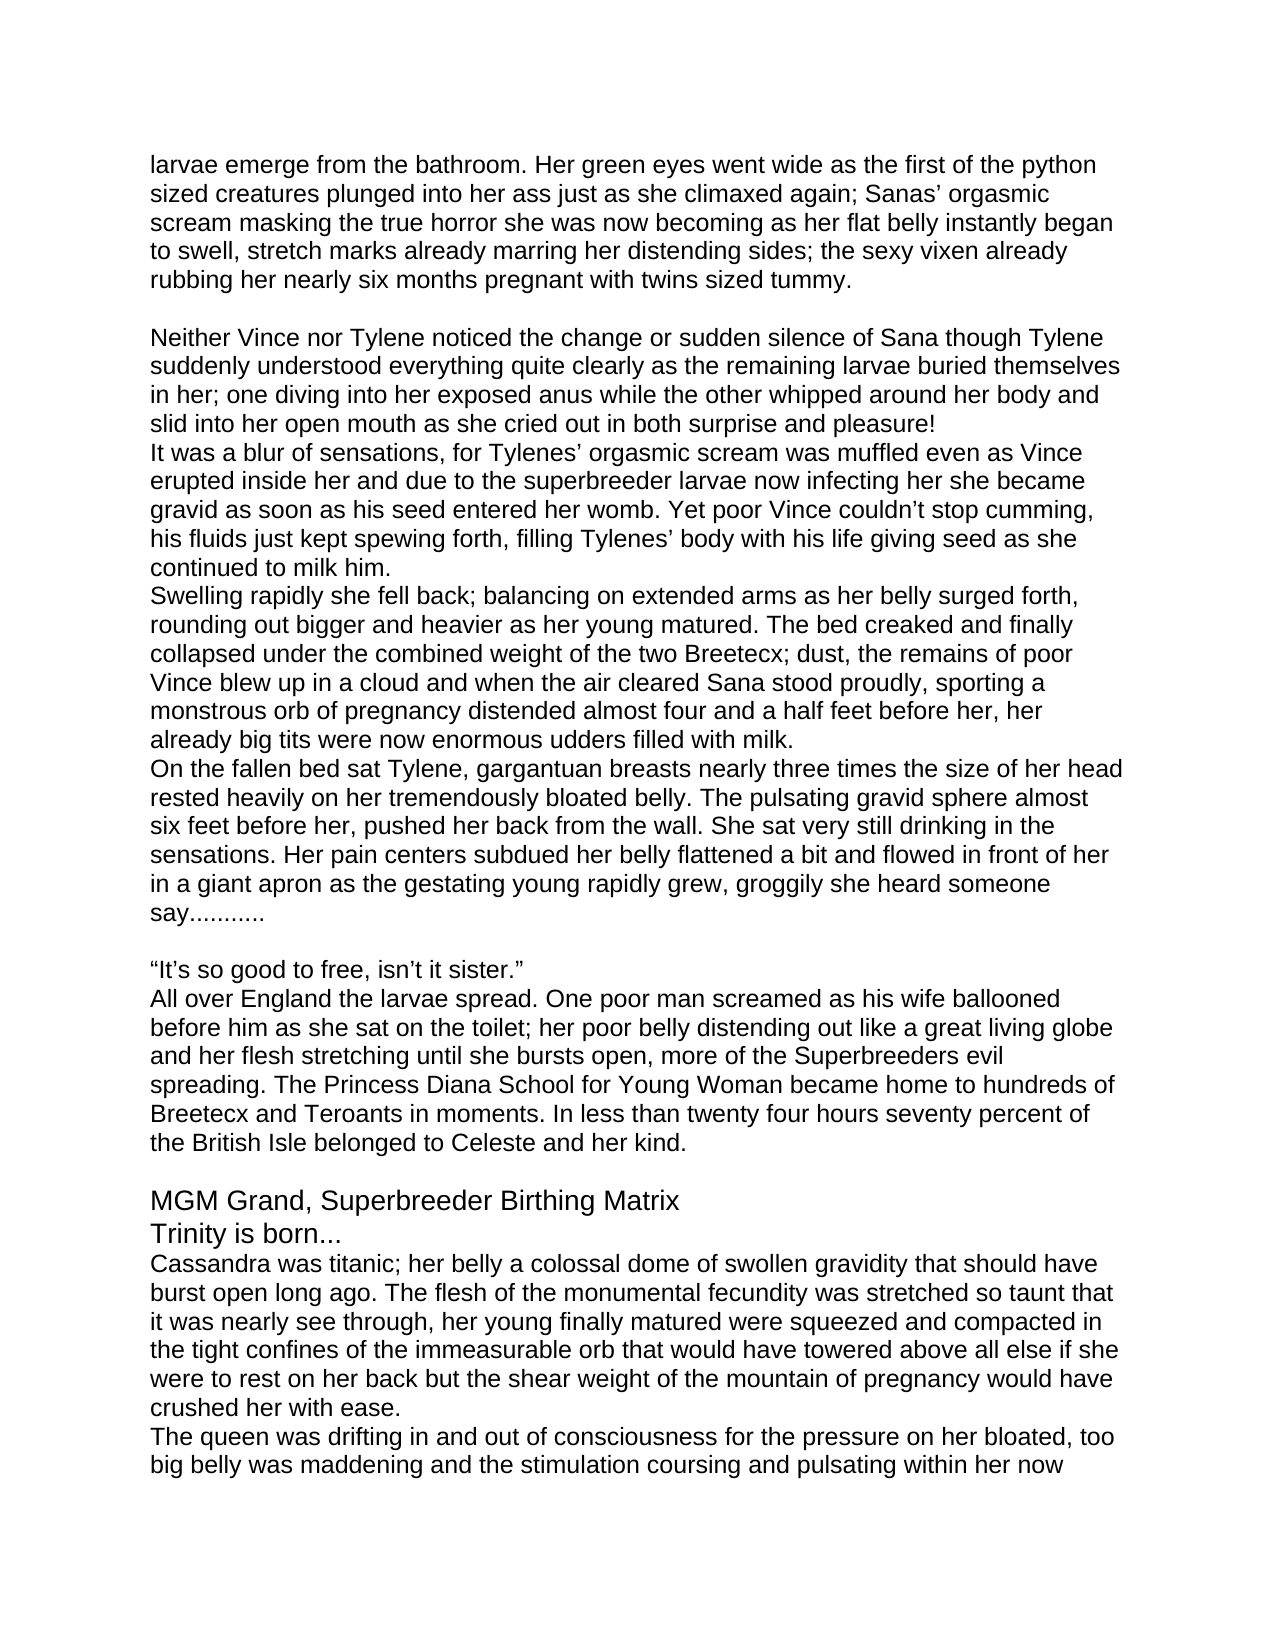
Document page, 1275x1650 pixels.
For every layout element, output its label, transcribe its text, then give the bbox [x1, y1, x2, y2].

text Swelling rapidly she fell back; balancing on extended arms as her belly surged forth, rounding out bigger and heavier as her young matured. The bed creaked and finally collapsed under the combined weight of the two Breetecx; dust, the remains of poor Vince blew up in a cloud and when the air cleared Sana stood proudly, sporting a monstrous orb of pregnancy distended almost four and a half feet before her, her already big tits were now enormous udders filled with milk. [150, 581, 1125, 754]
text Neither Vince nor Tylene noticed the change or sudden silence of Sana though Tylene suddenly understood everything quite clearly as the remaining larvae buried themselves in her; one diving into her exposed anus while the other whipped around her body and slid into her open mouth as she cried out in both surprise and pleasure! [150, 294, 1125, 437]
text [150, 1422, 1125, 1479]
text Cassandra was titanic; her belly a colossal dome of swollen gravidity that should have burst open long ago. The flesh of the monumental fecundity was stretched so taunt that it was nearly see through, her young finally matured were squeezed and compacted in the tight confines of the immeasurable orb that would have towered above all else if she were to rest on her back but the shear weight of the mountain of pregnancy would have crushed her with ease. [150, 1249, 1125, 1422]
text It was a blur of sensations, for Tylenes’ orgasmic scream was muffled even as Vince erupted inside her and due to the superbreeder larvae now infecting her she became gravid as soon as his seed entered her womb. Yet poor Vince couldn’t stop cumming, his fluids just kept spewing forth, filling Tylenes’ body with his life giving seed as she continued to milk him. [150, 437, 1125, 581]
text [150, 150, 1125, 294]
text All over England the larvae spread. One poor man screamed as his wife ballooned before him as she sat on the toilet; her poor belly distending out like a great living globe and her flesh stretching until she bursts open, more of the Superbreeders evil spreading. The Princess Diana School for Young Woman became home to hundreds of Breetecx and Teroants in moments. In less than twenty four hours seventy percent of the British Isle belonged to Celeste and her kind. [150, 984, 1125, 1156]
text “It’s so good to free, isn’t it sister.” [150, 926, 1125, 984]
text On the fallen bed sat Tylene, gargantuan breasts nearly three times the size of her head rested heavily on her tremendously bloated belly. The pulsating gravid sphere almost six feet before her, pushed her back from the wall. She sat very still drinking in the sensations. Her pain centers subdued her belly flattened a bit and flowed in front of her in a giant apron as the gestating young rapidly grew, groggily she heard someone say........... [150, 754, 1125, 926]
text MGM Grand, Superbreeder Birthing Matrix Trinity is born... [150, 1184, 1125, 1249]
